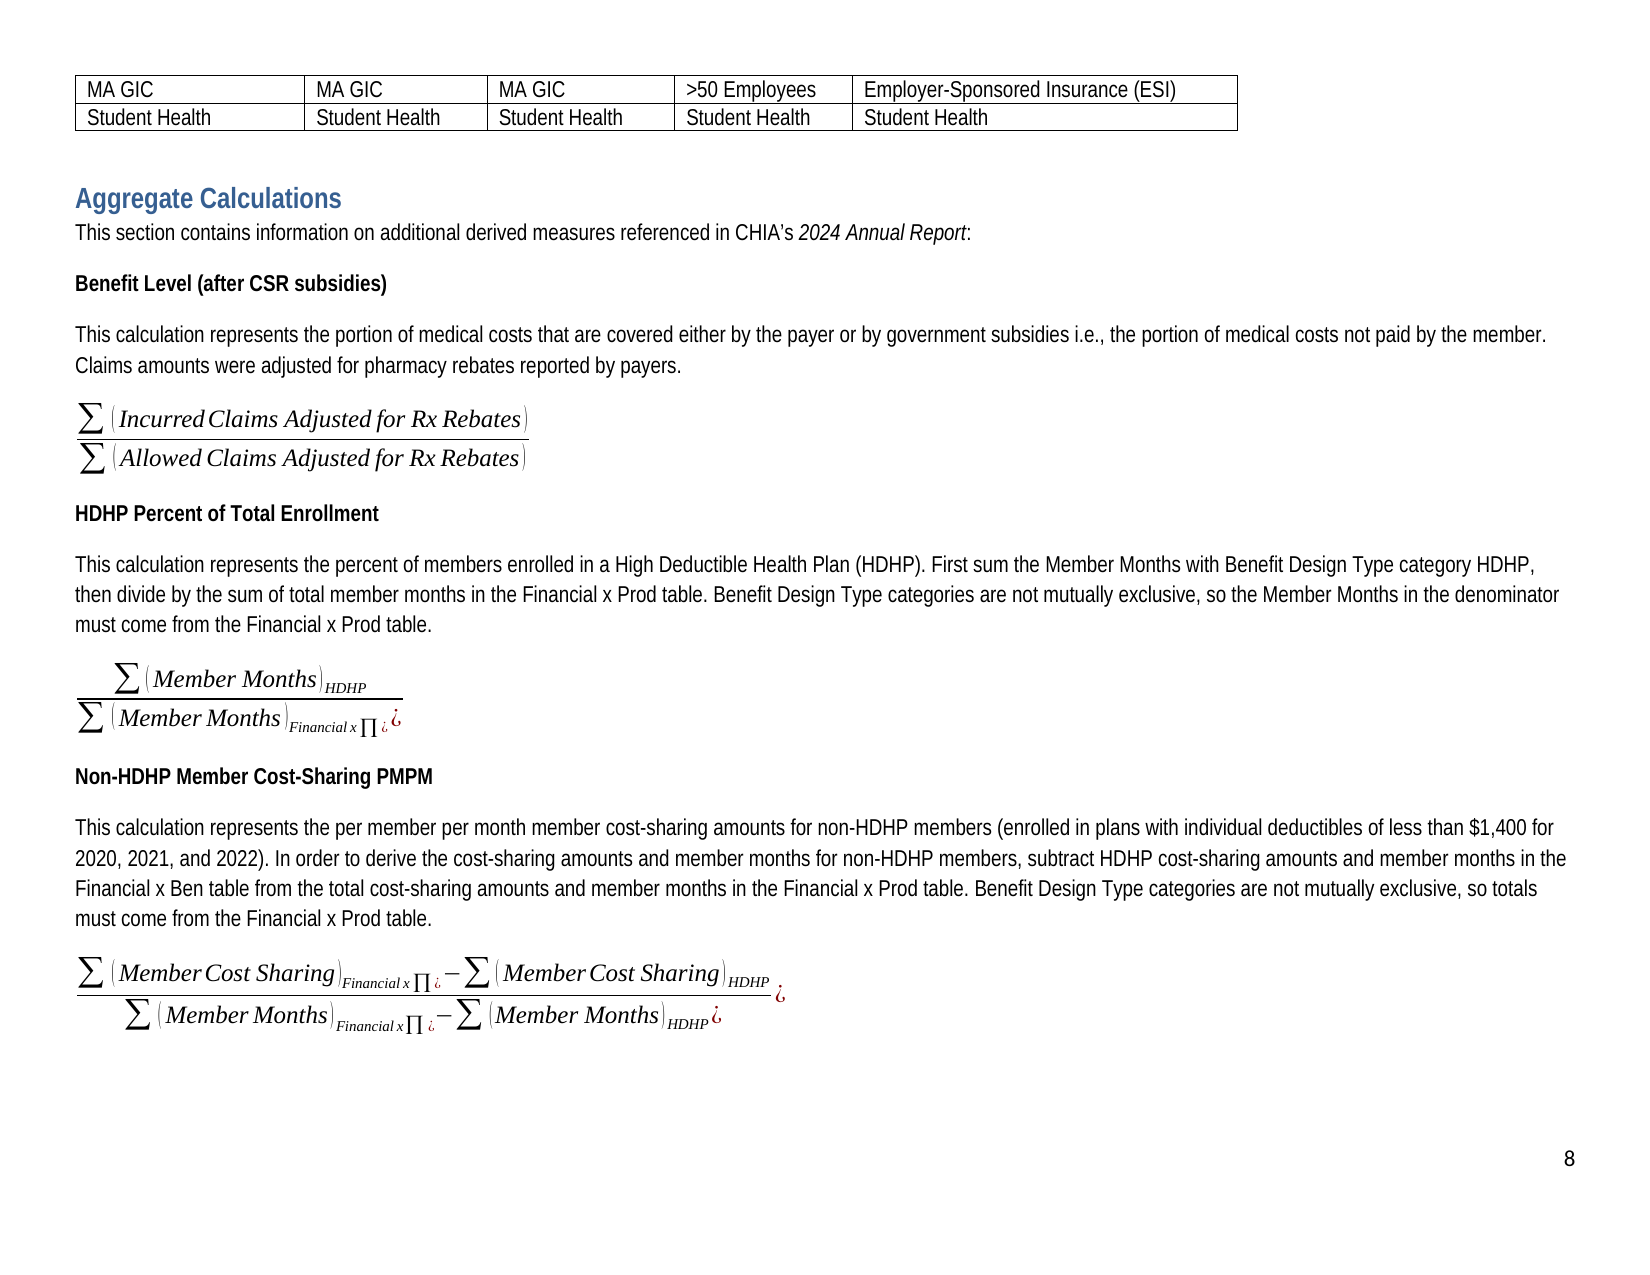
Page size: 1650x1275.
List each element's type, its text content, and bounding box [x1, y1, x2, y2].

subtitle Aggregate Calculations [75, 181, 1575, 214]
table_cell Student Health [76, 104, 304, 130]
text This calculation represents the percent of members enrolled in a High Deductible Health Plan (HDHP). First sum the Member Months with Benefit Design Type category HDHP, then divide by the sum of total member months in the Financial x Prod table. Benefit Design Type categories are not mutually exclusive, so the Member Months in the denominator must come from the Financial x Prod table. [75, 551, 1575, 638]
text This calculation represents the portion of medical costs that are covered either by the payer or by government subsidies i.e., the portion of medical costs not paid by the member. Claims amounts were adjusted for pharmacy rebates reported by payers. [75, 321, 1575, 378]
table_cell MA GIC [76, 76, 304, 102]
table_cell Student Health [305, 104, 487, 130]
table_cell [853, 76, 1237, 102]
table_cell Student Health [853, 104, 1237, 130]
table_cell Student Health [675, 104, 852, 130]
table_cell MA GIC [305, 76, 487, 102]
text Non-HDHP Member Cost-Sharing PMPM [75, 763, 1575, 790]
text This section contains information on additional derived measures referenced in CHIA’s 2024 Annual Report: [75, 219, 1575, 246]
table_cell Student Health [488, 104, 674, 130]
text HDHP Percent of Total Enrollment [75, 500, 1575, 526]
text This calculation represents the per member per month member cost-sharing amounts for non-HDHP members (enrolled in plans with individual deductibles of less than $1,400 for 2020, 2021, and 2022). In order to derive the cost-sharing amounts and member months for non-HDHP members, subtract HDHP cost-sharing amounts and member months in the Financial x Ben table from the total cost-sharing amounts and member months in the Financial x Prod table. Benefit Design Type categories are not mutually exclusive, so totals must come from the Financial x Prod table. [75, 814, 1575, 931]
text Benefit Level (after CSR subsidies) [75, 270, 1575, 297]
table_cell >50 Employees [675, 76, 852, 102]
table_cell MA GIC [488, 76, 674, 102]
